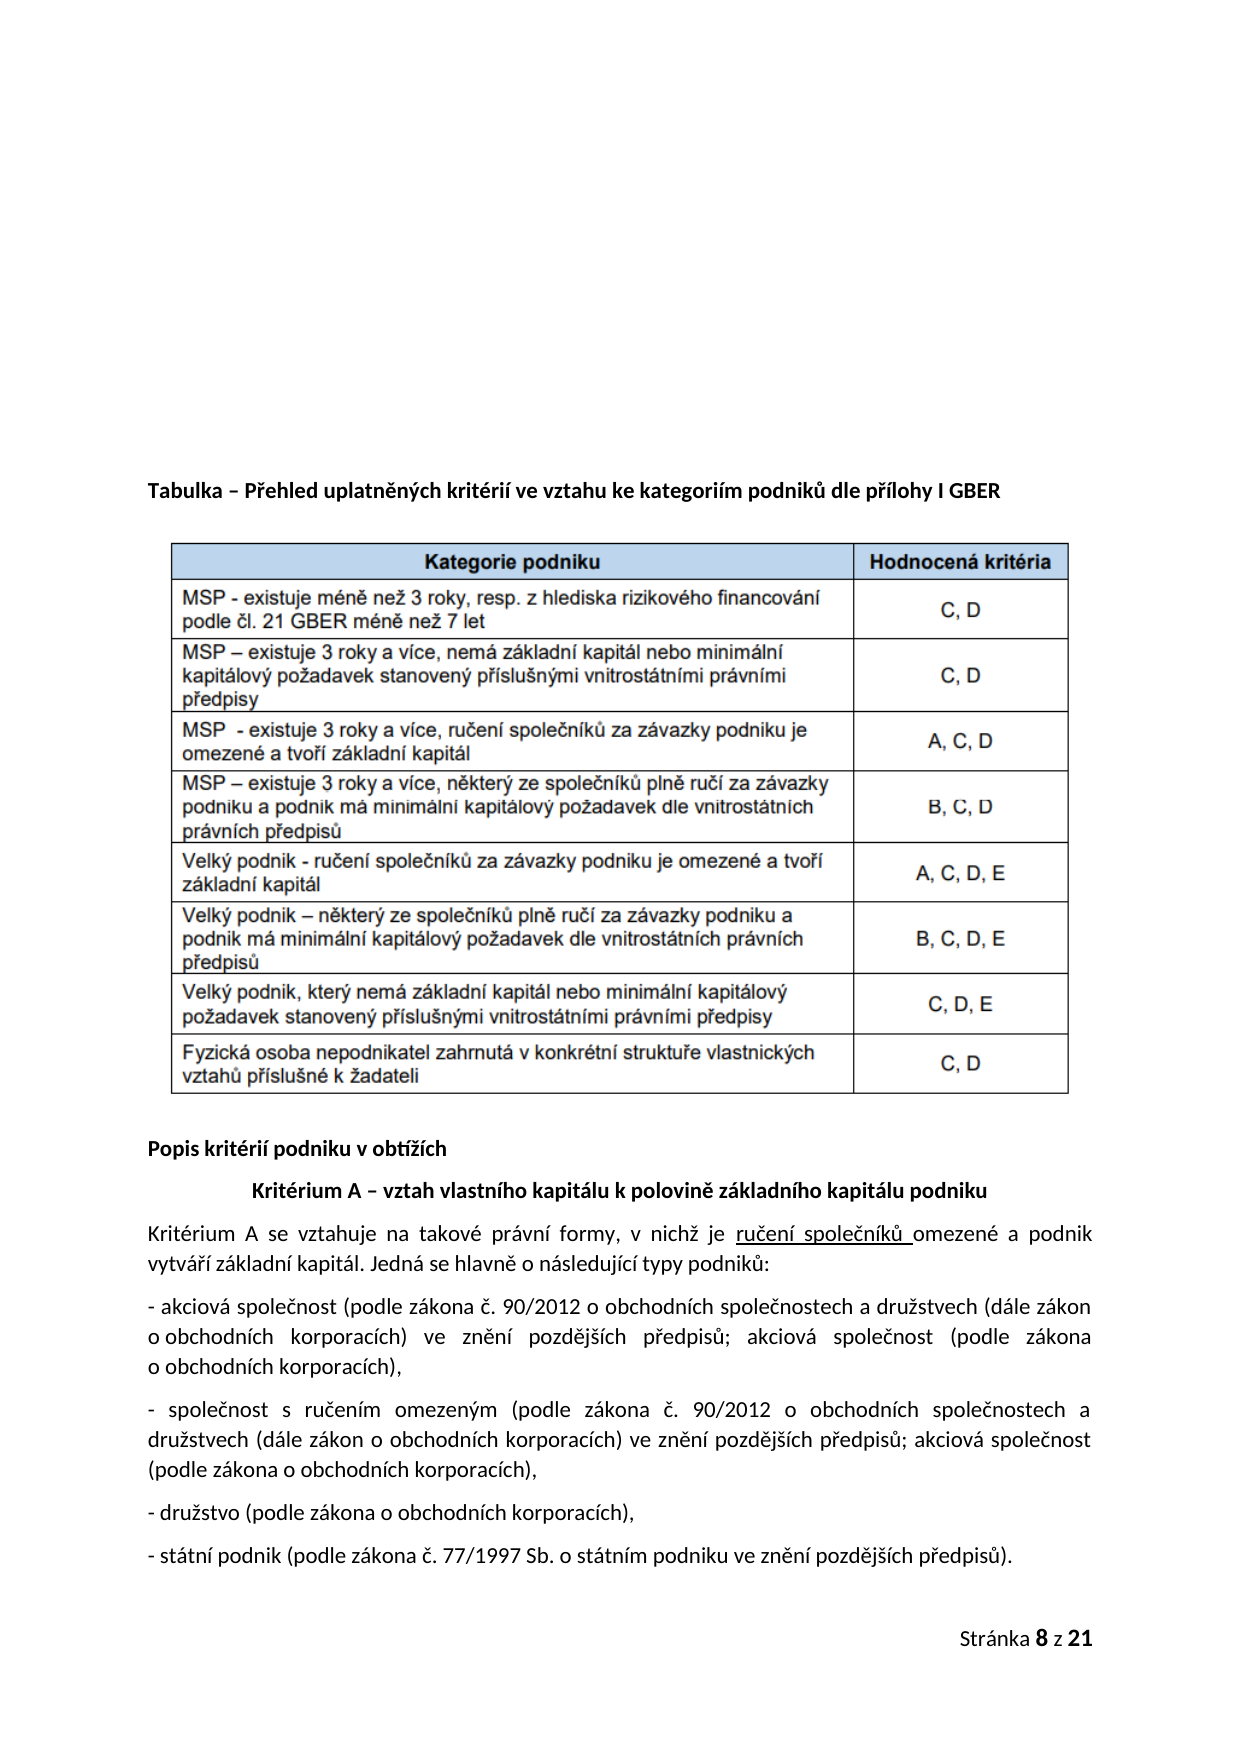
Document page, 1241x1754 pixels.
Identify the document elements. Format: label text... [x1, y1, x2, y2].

text Tabulka – Přehled uplatněných kritérií ve vztahu ke kategoriím podniků dle přílohy I GBER [148, 476, 1093, 504]
text - akciová společnost (podle zákona č. 90/2012 o obchodních společnostech a družstvech (dále zákon o obchodních korporacích) ve znění pozdějších předpisů; akciová společnost (podle zákona o obchodních korporacích), [148, 1292, 1093, 1381]
text - státní podnik (podle zákona č. 77/1997 Sb. o státním podniku ve znění pozdějších předpisů). [148, 1541, 1093, 1569]
text - družstvo (podle zákona o obchodních korporacích), [148, 1498, 1093, 1526]
picture [147, 522, 1093, 1115]
text Popis kritérií podniku v obtížích [148, 1134, 1093, 1162]
text - společnost s ručením omezeným (podle zákona č. 90/2012 o obchodních společnostech a družstvech (dále zákon o obchodních korporacích) ve znění pozdějších předpisů; akciová společnost (podle zákona o obchodních korporacích), [148, 1395, 1093, 1484]
text Kritérium A se vztahuje na takové právní formy, v nichž je ručení společníků omezené a podnik vytváří základní kapitál. Jedná se hlavně o následující typy podniků: [148, 1219, 1093, 1277]
text Kritérium A – vztah vlastního kapitálu k polovině základního kapitálu podniku [148, 1176, 1093, 1204]
